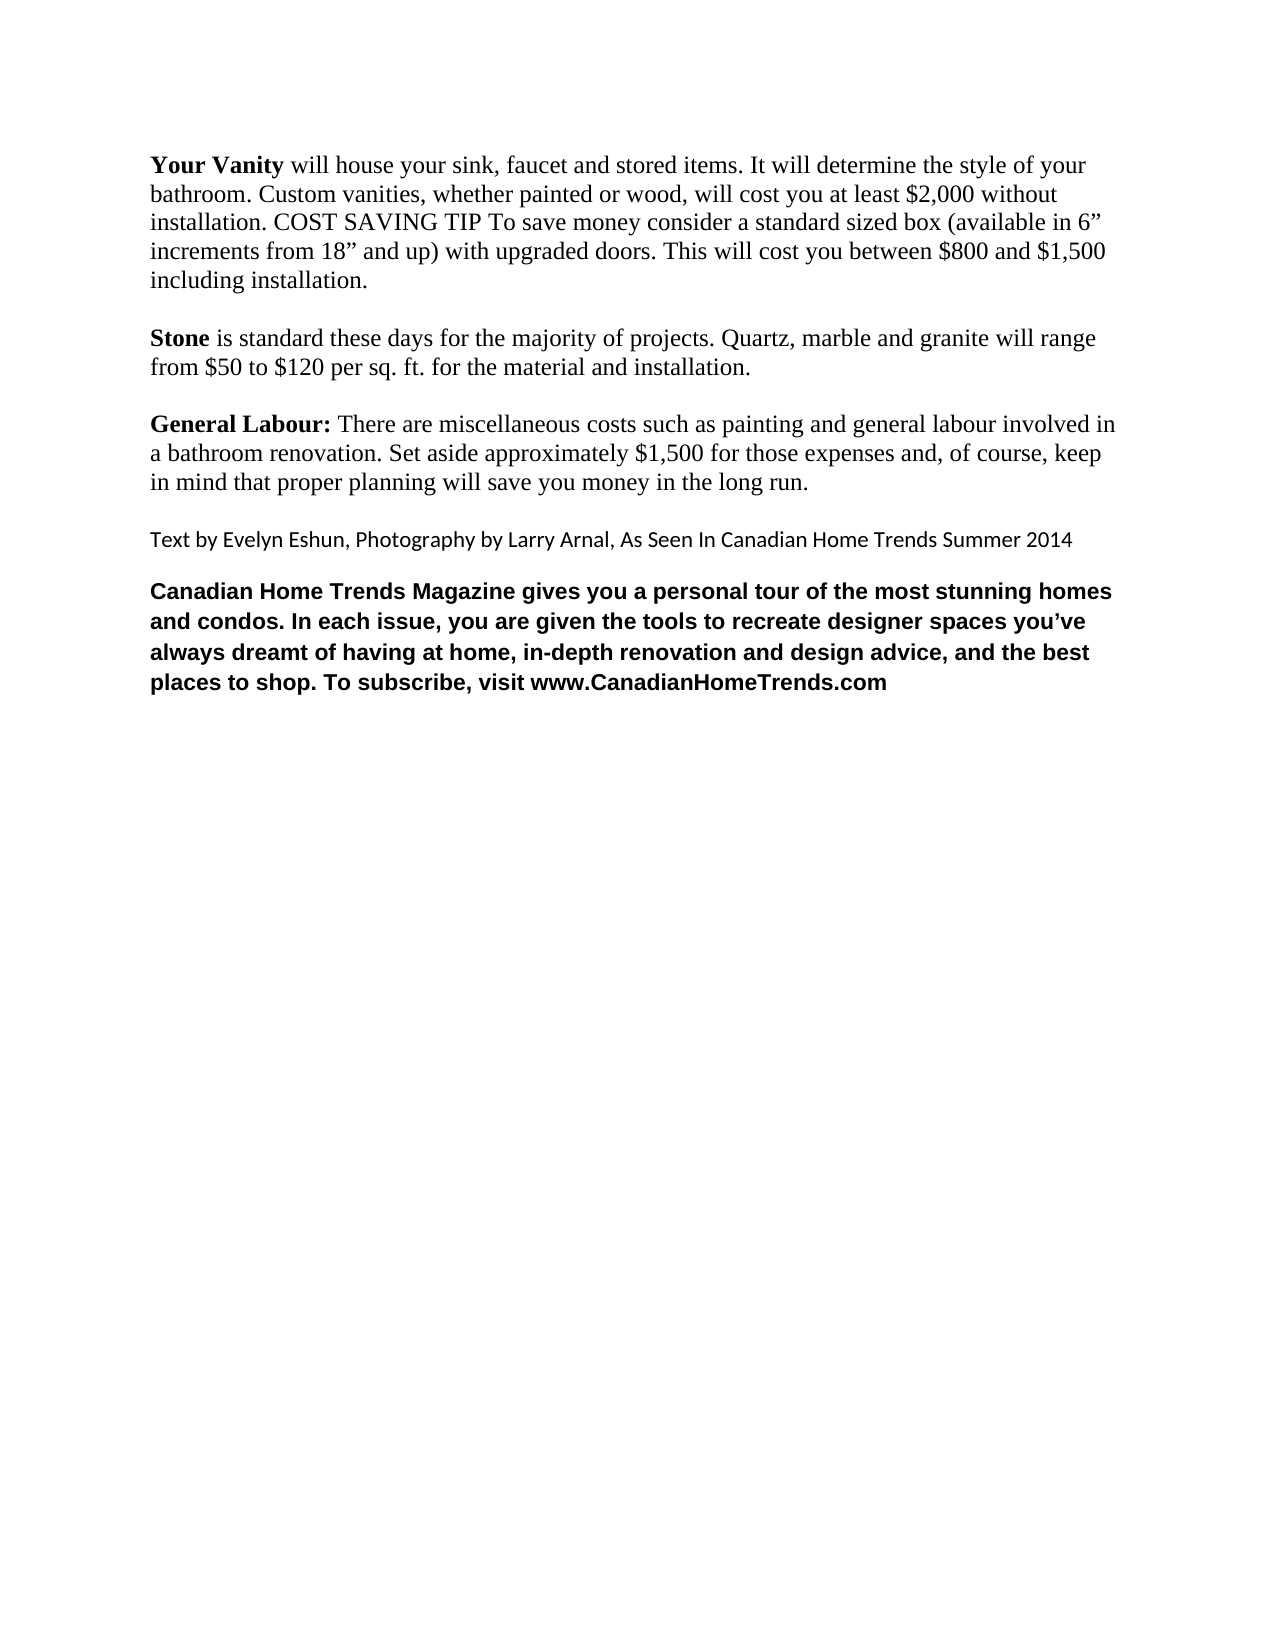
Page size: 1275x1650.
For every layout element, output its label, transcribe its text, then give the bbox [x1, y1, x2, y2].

text Stone is standard these days for the majority of projects. Quartz, marble and granite will range from $50 to $120 per sq. ft. for the material and installation. [150, 323, 1125, 380]
text General Labour: There are miscellaneous costs such as painting and general labour involved in a bathroom renovation. Set aside approximately $1,500 for those expenses and, of course, keep in mind that proper planning will save you money in the long run. [150, 409, 1125, 496]
text Your Vanity will house your sink, faucet and stored items. It will determine the style of your bathroom. Custom vanities, whether painted or wood, will cost you at least $2,000 without installation. COST SAVING TIP To save money consider a standard sized box (available in 6” increments from 18” and up) with upgraded doors. This will cost you between $800 and $1,500 including installation. [150, 150, 1125, 294]
text Text by Evelyn Eshun, Photography by Larry Arnal, As Seen In Canadian Home Trends Summer 2014 [150, 525, 1125, 553]
text Canadian Home Trends Magazine gives you a personal tour of the most stunning homes and condos. In each issue, you are given the tools to recreate designer spaces you’ve always dreamt of having at home, in-depth renovation and design advice, and the best places to shop. To subscribe, visit www.CanadianHomeTrends.com [150, 578, 1125, 695]
